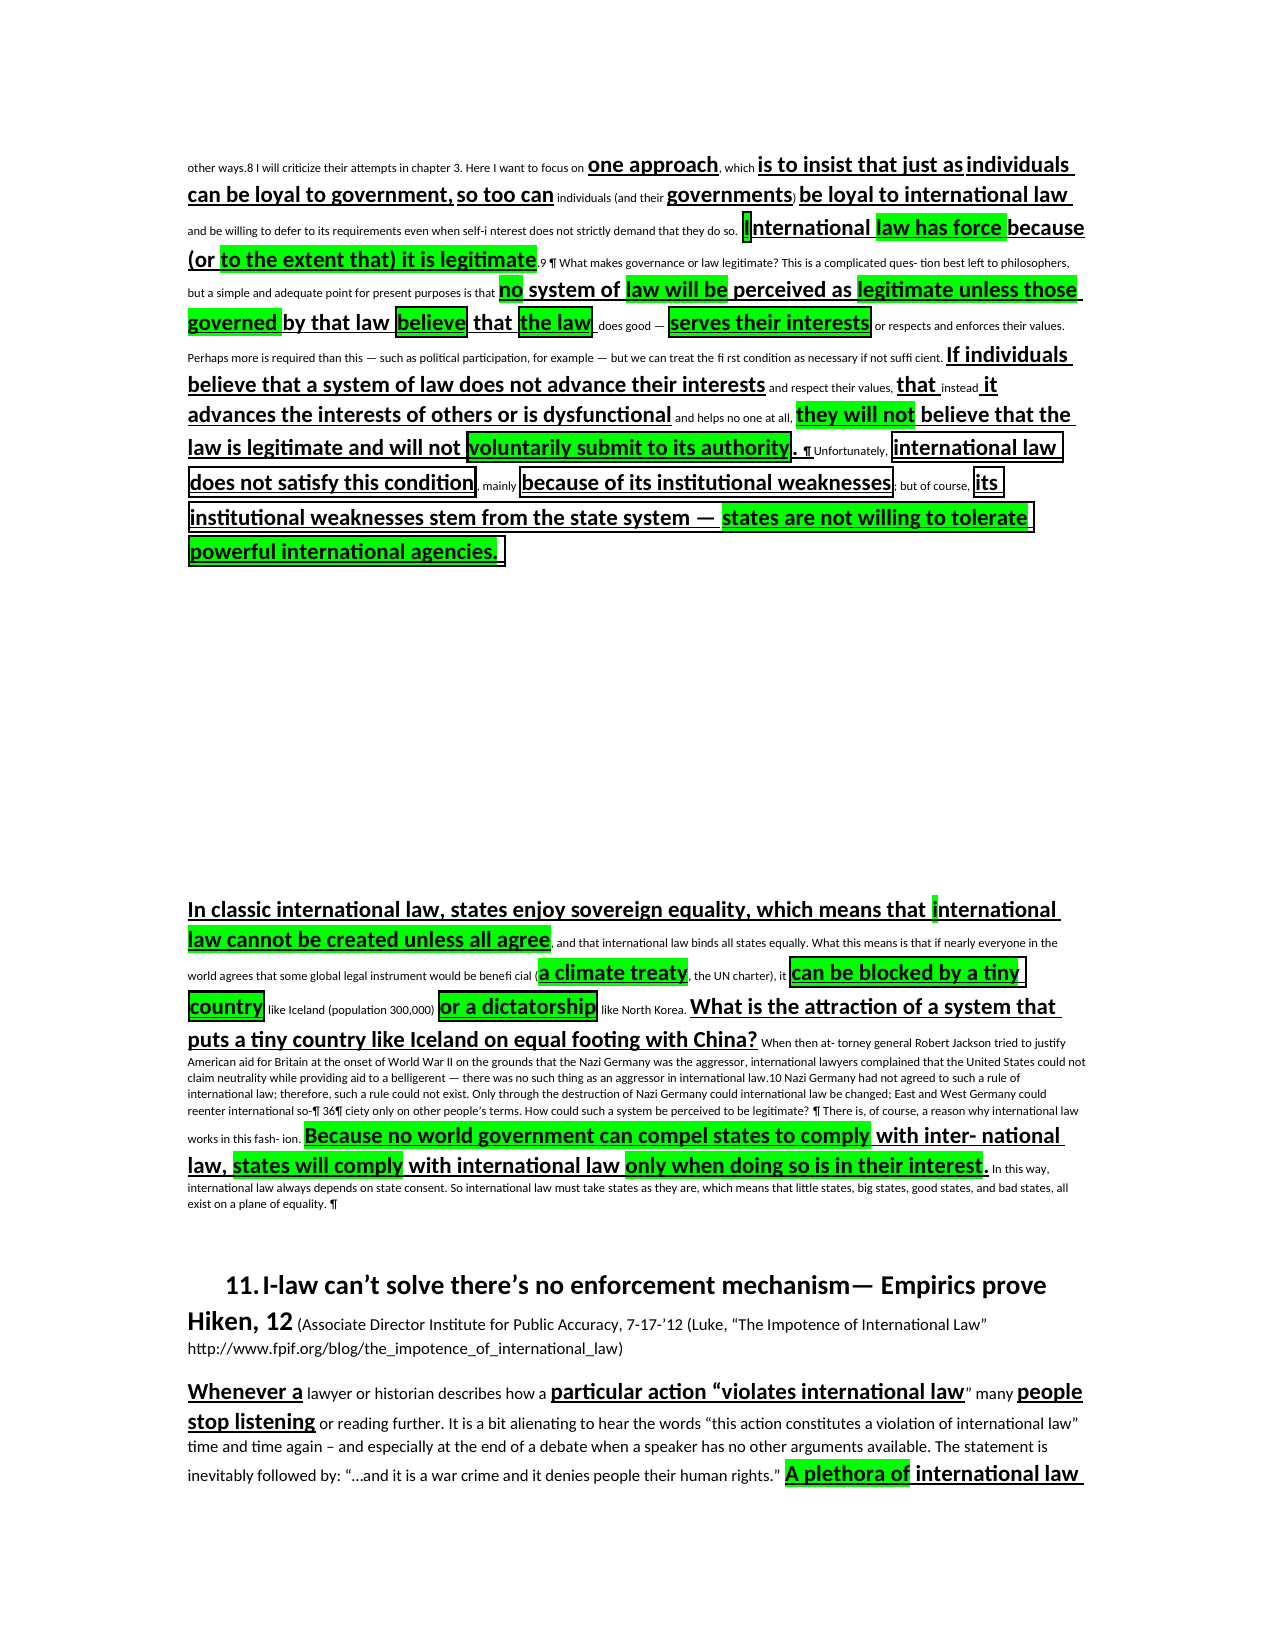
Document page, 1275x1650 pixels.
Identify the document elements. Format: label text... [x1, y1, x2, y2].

text Hiken, 12 (Associate Director Institute for Public Accuracy, 7-17-’12 (Luke, “The Impotence of International Law” http://www.fpif.org/blog/the_impotence_of_international_law) [187, 1304, 1087, 1359]
text In classic international law, states enjoy sovereign equality, which means that international law cannot be created unless all agree, and that international law binds all states equally. What this means is that if nearly everyone in the world agrees that some global legal instrument would be beneﬁ cial (a climate treaty, the UN charter), it can be blocked by a tiny country like Iceland (population 300,000) or a dictatorship like North Korea. What is the attraction of a system that puts a tiny country like Iceland on equal footing with China? When then at- torney general Robert Jackson tried to justify American aid for Britain at the onset of World War II on the grounds that the Nazi Germany was the aggressor, international lawyers complained that the United States could not claim neutrality while providing aid to a belligerent — there was no such thing as an aggressor in international law.10 Nazi Germany had not agreed to such a rule of international law; therefore, such a rule could not exist. Only through the destruction of Nazi Germany could international law be changed; East and West Germany could reenter international so-¶ 36¶ ciety only on other people’s terms. How could such a system be perceived to be legitimate? ¶ There is, of course, a reason why international law works in this fash- ion. Because no world government can compel states to comply with inter- national law, states will comply with international law only when doing so is in their interest. In this way, international law always depends on state consent. So international law must take states as they are, which means that little states, big states, good states, and bad states, all exist on a plane of equality. ¶ [187, 895, 1087, 1212]
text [187, 150, 1087, 567]
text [187, 1377, 1087, 1487]
subtitle I-law can’t solve there’s no enforcement mechanism— Empirics prove [225, 1268, 1087, 1301]
